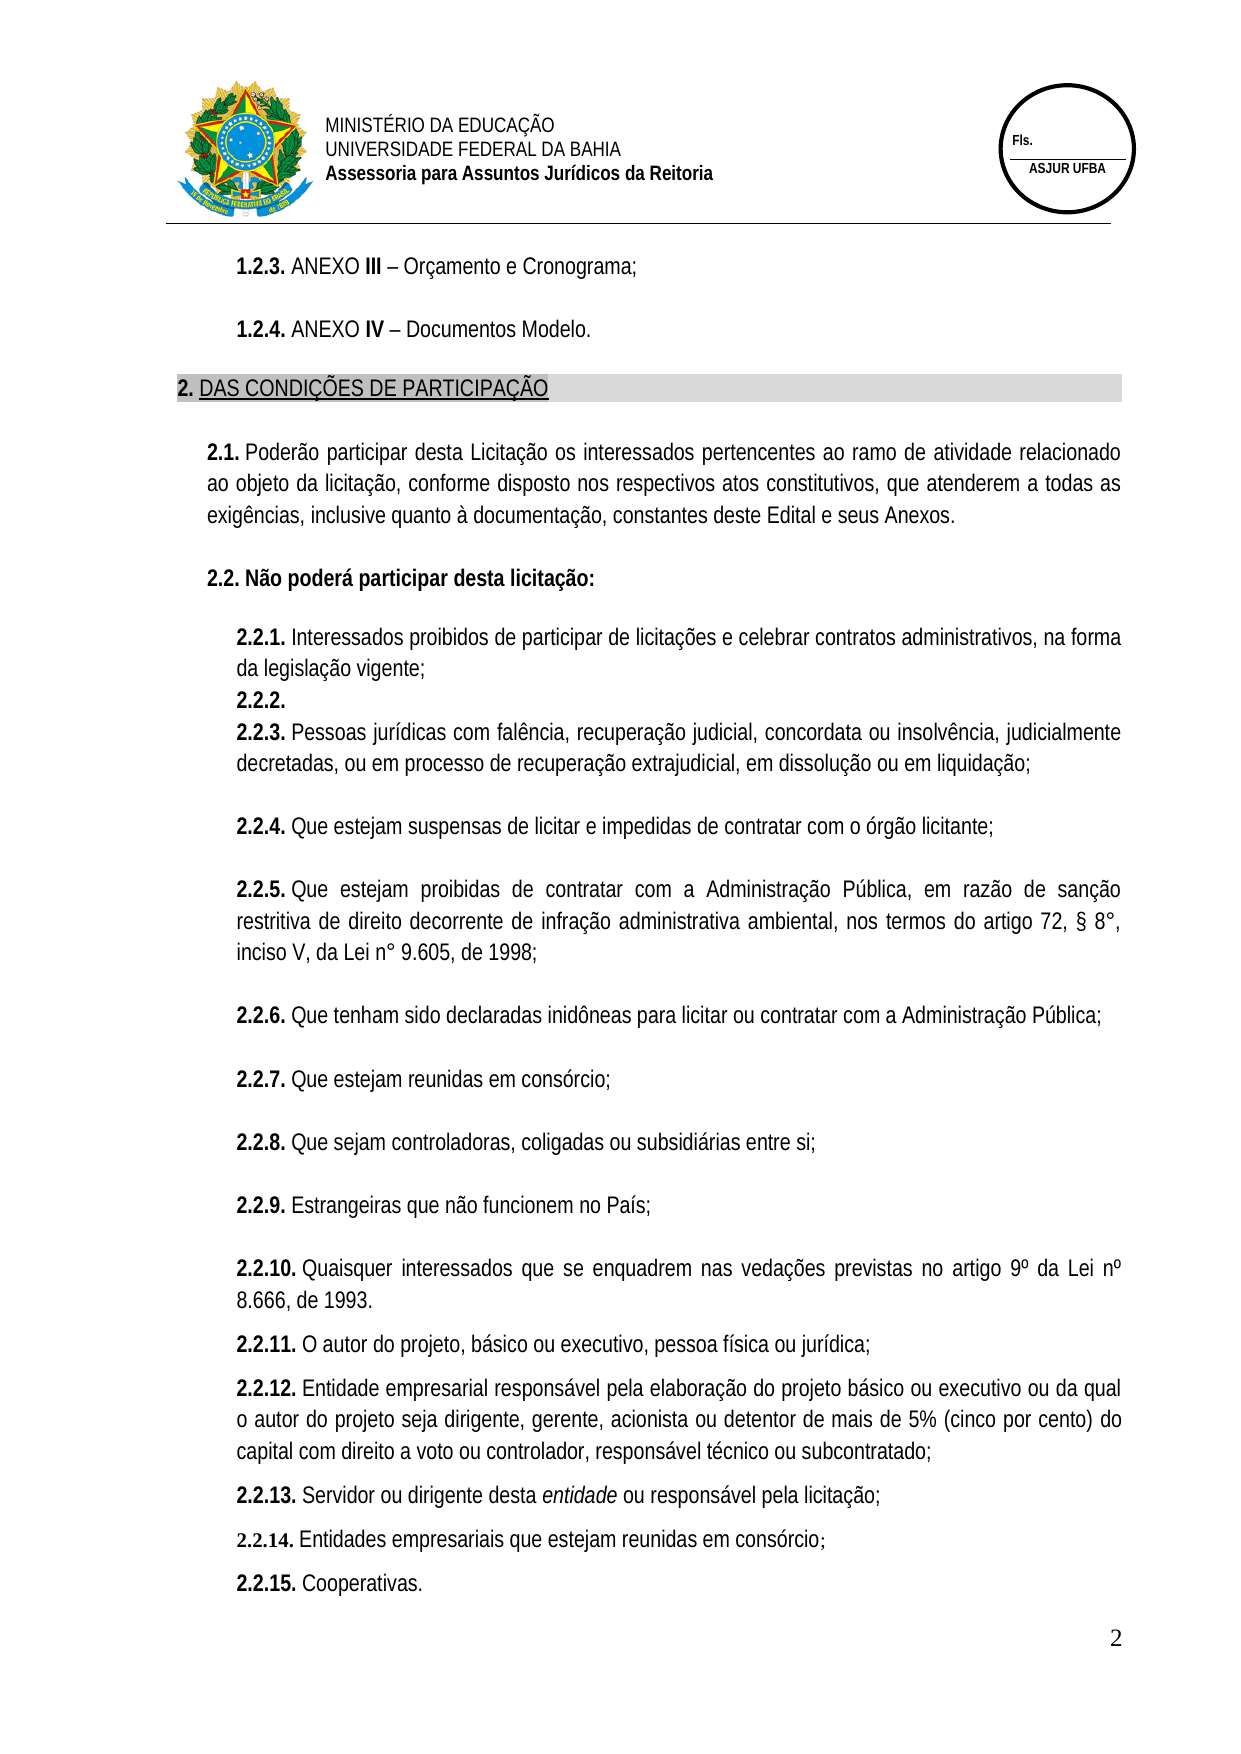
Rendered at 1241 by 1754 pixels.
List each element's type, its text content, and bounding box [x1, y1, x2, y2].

list Pessoas jurídicas com falência, recuperação judicial, concordata ou insolvência, judicialmente decretadas, ou em processo de recuperação extrajudicial, em dissolução ou em liquidação; [236, 717, 1122, 777]
list Quaisquer interessados que se enquadrem nas vedações previstas no artigo 9º da Lei nº 8.666, de 1993. [236, 1254, 1122, 1313]
list Entidade empresarial responsável pela elaboração do projeto básico ou executivo ou da qual o autor do projeto seja dirigente, gerente, acionista ou detentor de mais de 5% (cinco por cento) do capital com direito a voto ou controlador, responsável técnico ou subcontratado; [236, 1374, 1122, 1464]
list Que estejam suspensas de licitar e impedidas de contratar com o órgão licitante; [236, 812, 1122, 840]
list ANEXO IV – Documentos Modelo. [236, 315, 1122, 343]
list Que sejam controladoras, coligadas ou subsidiárias entre si; [236, 1128, 1122, 1155]
list O autor do projeto, básico ou executivo, pessoa física ou jurídica; [236, 1330, 1122, 1357]
list Estrangeiras que não funcionem no País; [236, 1191, 1122, 1218]
list ANEXO III – Orçamento e Cronograma; [236, 252, 1122, 280]
list Servidor ou dirigente desta entidade ou responsável pela licitação; [236, 1481, 1122, 1508]
list Não poderá participar desta licitação: [207, 564, 1122, 591]
list Entidades empresariais que estejam reunidas em consórcio; [236, 1525, 1122, 1552]
list Que tenham sido declaradas inidôneas para licitar ou contratar com a Administração Pública; [236, 1002, 1122, 1029]
picture [177, 81, 313, 217]
list Que estejam reunidas em consórcio; [236, 1065, 1122, 1092]
list DAS CONDIÇÕES DE PARTICIPAÇÃO [548, 374, 1122, 402]
list Poderão participar desta Licitação os interessados pertencentes ao ramo de atividade relacionado ao objeto da licitação, conforme disposto nos respectivos atos constitutivos, que atenderem a todas as exigências, inclusive quanto à documentação, constantes deste Edital e seus Anexos. [207, 437, 1122, 528]
list Interessados proibidos de participar de licitações e celebrar contratos administrativos, na forma da legislação vigente; [236, 623, 1122, 682]
list Que estejam proibidas de contratar com a Administração Pública, em razão de sanção restritiva de direito decorrente de infração administrativa ambiental, nos termos do artigo 72, § 8°, inciso V, da Lei n° 9.605, de 1998; [236, 875, 1122, 966]
list Cooperativas. [236, 1569, 1122, 1597]
